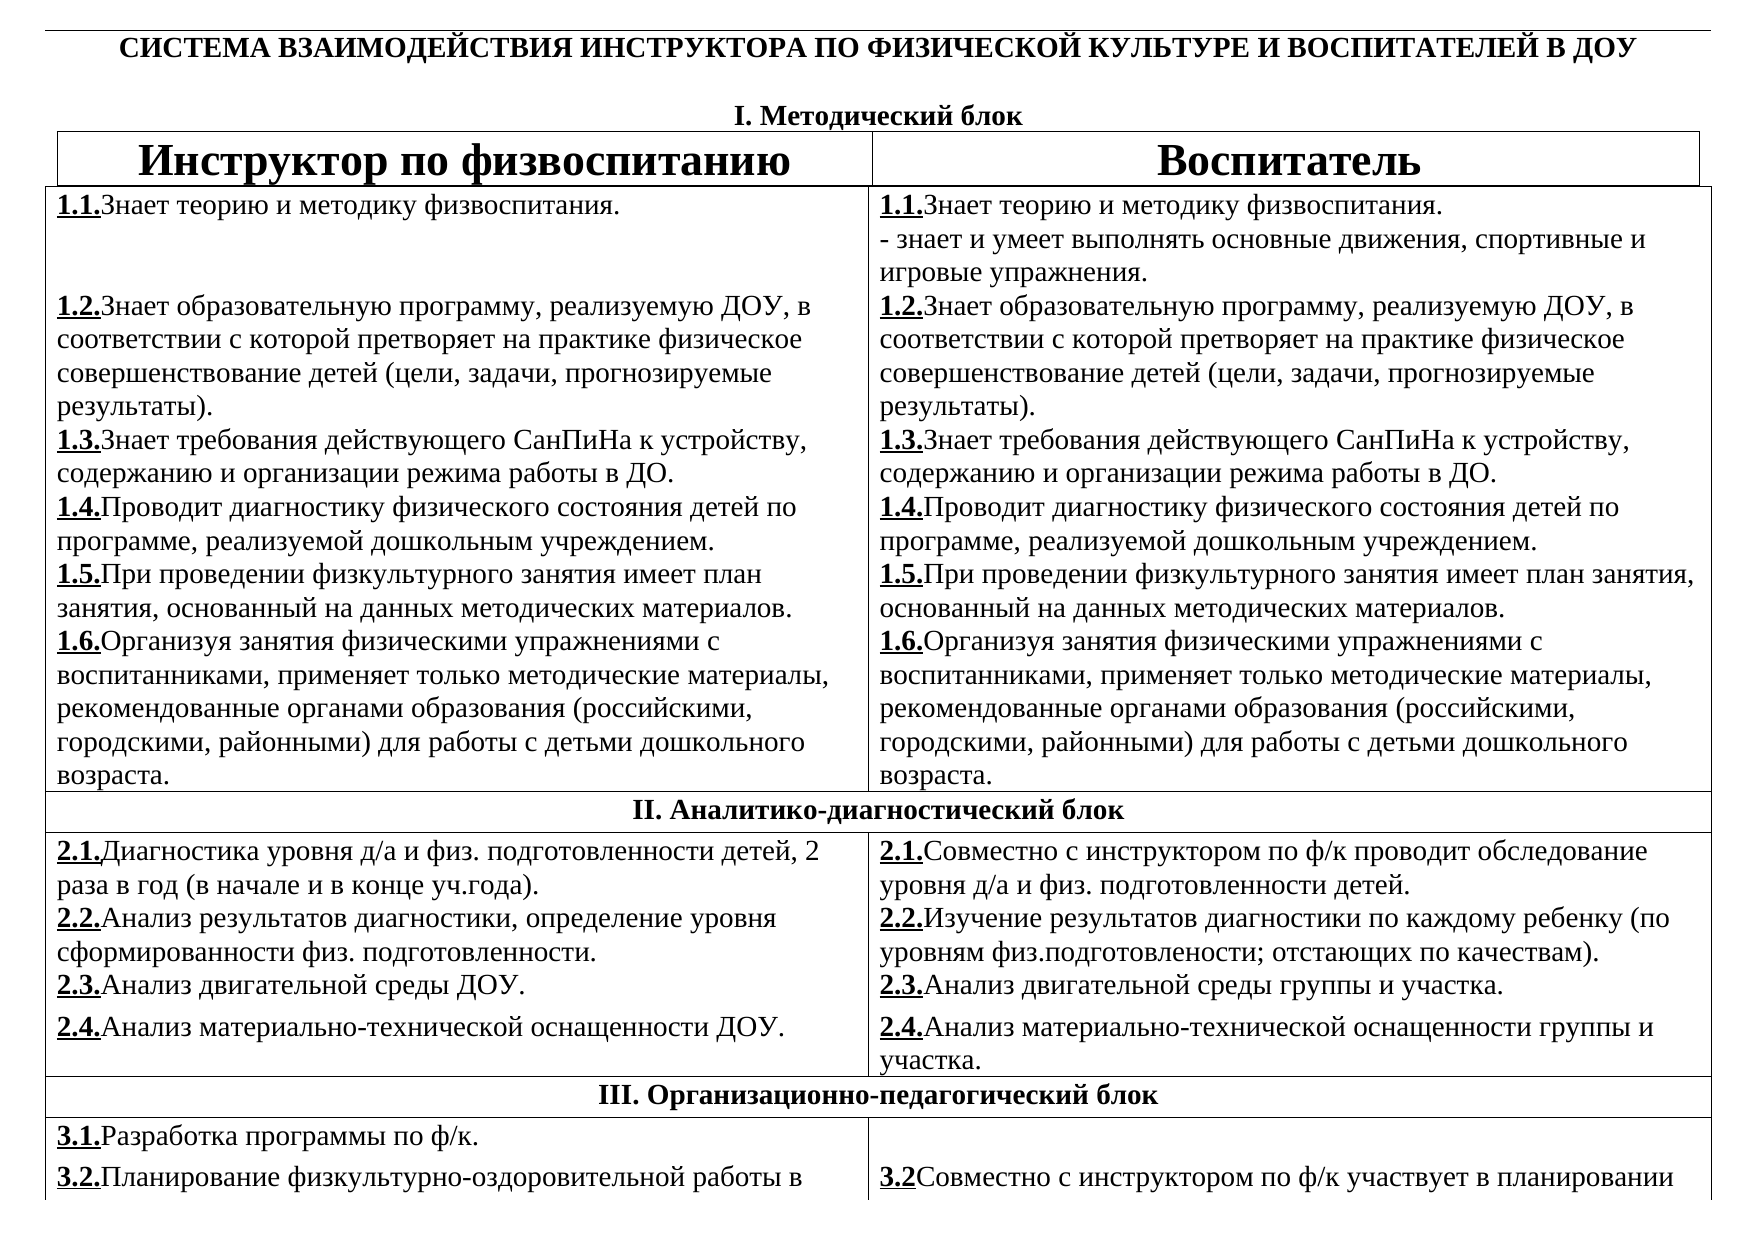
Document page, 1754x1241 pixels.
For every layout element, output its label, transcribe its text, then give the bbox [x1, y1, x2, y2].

table_cell 1.2.Знает образовательную программу, реализуемую ДОУ, в соответствии с которой претворяет на практике физическое совершенствование детей (цели, задачи, прогнозируемые результаты). [869, 288, 1711, 422]
table_cell 1.2.Знает образовательную программу, реализуемую ДОУ, в соответствии с которой претворяет на практике физическое совершенствование детей (цели, задачи, прогнозируемые результаты). [46, 288, 868, 422]
table_cell I. Методический блок [45, 64, 1711, 186]
table_cell 1.4.Проводит диагностику физического состояния детей по программе, реализуемой дошкольным учреждением. [46, 489, 868, 556]
table_cell 1.6.Организуя занятия физическими упражнениями с воспитанниками, применяет только методические материалы, рекомендованные органами образования (российскими, городскими, районными) для работы с детьми дошкольного возраста. [869, 623, 1711, 791]
table_cell II. Аналитико-диагностический блок [46, 792, 1711, 832]
table_cell III. Организационно-педагогический блок [46, 1077, 1711, 1117]
table_cell 2.2.Изучение результатов диагностики по каждому ребенку (по уровням физ.подготовлености; отстающих по качествам). [869, 900, 1711, 967]
table_cell 2.3.Анализ двигательной среды ДОУ. [46, 968, 868, 1009]
table_cell 1.5.При проведении физкультурного занятия имеет план занятия, основанный на данных методических материалов. [46, 556, 868, 623]
table_header СИСТЕМА ВЗАИМОДЕЙСТВИЯ ИНСТРУКТОРА ПО ФИЗИЧЕСКОЙ КУЛЬТУРЕ И ВОСПИТАТЕЛЕЙ В ДОУ [45, 31, 1711, 64]
table_cell 1.3.Знает требования действующего СанПиНа к устройству, содержанию и организации режима работы в ДО. [46, 422, 868, 489]
table_cell 2.4.Анализ материально-технической оснащенности ДОУ. [46, 1009, 868, 1076]
table_cell 2.4.Анализ материально-технической оснащенности группы и участка. [869, 1009, 1711, 1076]
table_cell 2.2.Анализ результатов диагностики, определение уровня сформированности физ. подготовленности. [46, 900, 868, 967]
table_cell 1.1.Знает теорию и методику физвоспитания. - знает и умеет выполнять основные движения, спортивные и игровые упражнения. [869, 187, 1711, 288]
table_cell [869, 1159, 1711, 1200]
table_cell 1.6.Организуя занятия физическими упражнениями с воспитанниками, применяет только методические материалы, рекомендованные органами образования (российскими, городскими, районными) для работы с детьми дошкольного возраста. [46, 623, 868, 791]
table_cell 1.1.Знает теорию и методику физвоспитания. [46, 187, 868, 288]
table_cell 1.4.Проводит диагностику физического состояния детей по программе, реализуемой дошкольным учреждением. [869, 489, 1711, 556]
table_cell 3.1.Разработка программы по ф/к. [46, 1118, 868, 1159]
table_cell 2.1.Диагностика уровня д/а и физ. подготовленности детей, 2 раза в год (в начале и в конце уч.года). [46, 833, 868, 900]
table_cell 1.5.При проведении физкультурного занятия имеет план занятия, основанный на данных методических материалов. [869, 556, 1711, 623]
table_cell [869, 1118, 1711, 1159]
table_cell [46, 1159, 868, 1200]
table_cell 1.3.Знает требования действующего СанПиНа к устройству, содержанию и организации режима работы в ДО. [869, 422, 1711, 489]
table_cell 2.3.Анализ двигательной среды группы и участка. [869, 968, 1711, 1009]
table_cell 2.1.Совместно с инструктором по ф/к проводит обследование уровня д/а и физ. подготовленности детей. [869, 833, 1711, 900]
